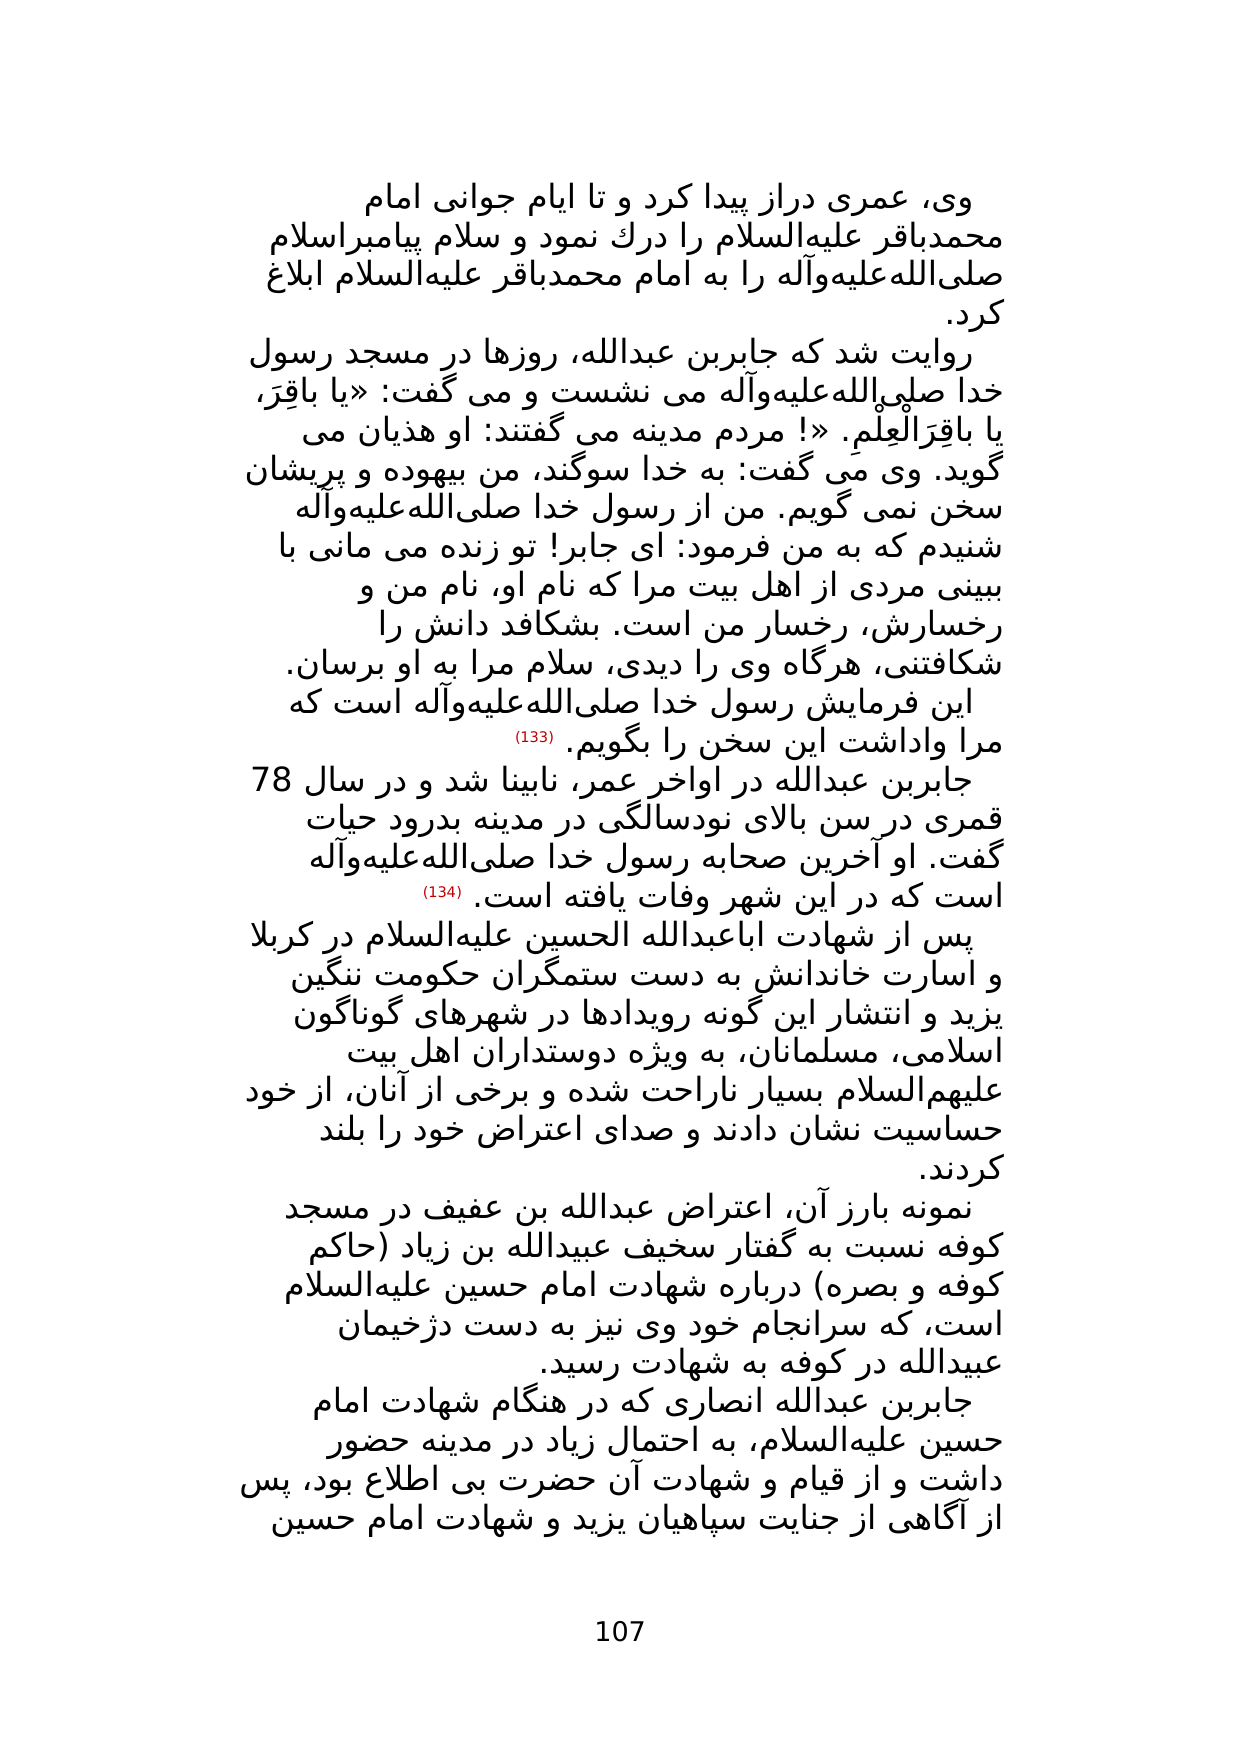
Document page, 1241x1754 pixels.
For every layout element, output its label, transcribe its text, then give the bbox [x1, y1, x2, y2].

text اين فرمايش رسول خدا صلى‌الله‌عليه‌وآله است كه مرا واداشت اين سخن را بگويم. (133) [236, 682, 1004, 760]
text جابربن عبدالله در اواخر عمر، نابينا شد و در سال 78 قمرى در سن بالاى نودسالگى در مدينه بدرود حيات گفت. او آخرين صحابه رسول خدا صلى‌الله‌عليه‌وآله است كه در اين شهر وفات يافته است. (134) [236, 760, 1004, 915]
text پس از شهادت اباعبدالله الحسين عليه‌السلام در كربلا و اسارت خاندانش به دست ستمگران حكومت ننگين يزيد و انتشار اين گونه رويدادها در شهرهاى گوناگون اسلامى، مسلمانان، به ويژه دوستداران اهل بيت عليهم‌السلام بسيار ناراحت شده و برخى از آنان، از خود حساسيت نشان دادند و صداى اعتراض خود را بلند كردند. [236, 915, 1004, 1187]
text وى، عمرى دراز پيدا كرد و تا ايام جوانى امام محمدباقر عليه‌السلام را درك نمود و سلام پيامبراسلام صلى‌الله‌عليه‌وآله را به امام محمدباقر عليه‌السلام ابلاغ كرد. [236, 177, 1004, 333]
text نمونه بارز آن، اعتراض عبدالله بن عفيف در مسجد كوفه نسبت به گفتار سخيف عبيدالله بن زياد (حاكم كوفه و بصره) درباره شهادت امام حسين عليه‌السلام است، كه سرانجام خود وى نيز به دست دژخيمان عبيدالله در كوفه به شهادت رسيد. [236, 1187, 1004, 1382]
text روايت شد كه جابربن عبدالله، روزها در مسجد رسول خدا صلى‌الله‌عليه‌وآله مى نشست و مى گفت: «يا باقِرَ، يا باقِرَالْعِلْمِ. «! مردم مدينه مى گفتند: او هذيان مى گويد. وى مى گفت: به خدا سوگند، من بيهوده و پريشان سخن نمى گويم. من از رسول خدا صلى‌الله‌عليه‌وآله شنيدم كه به من فرمود: اى جابر! تو زنده مى مانى با ببينى مردى از اهل بيت مرا كه نام او، نام من و رخسارش، رخسار من است. بشكافد دانش را شكافتنى، هرگاه وى را ديدى، سلام مرا به او برسان. [236, 333, 1004, 682]
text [236, 1382, 1004, 1537]
